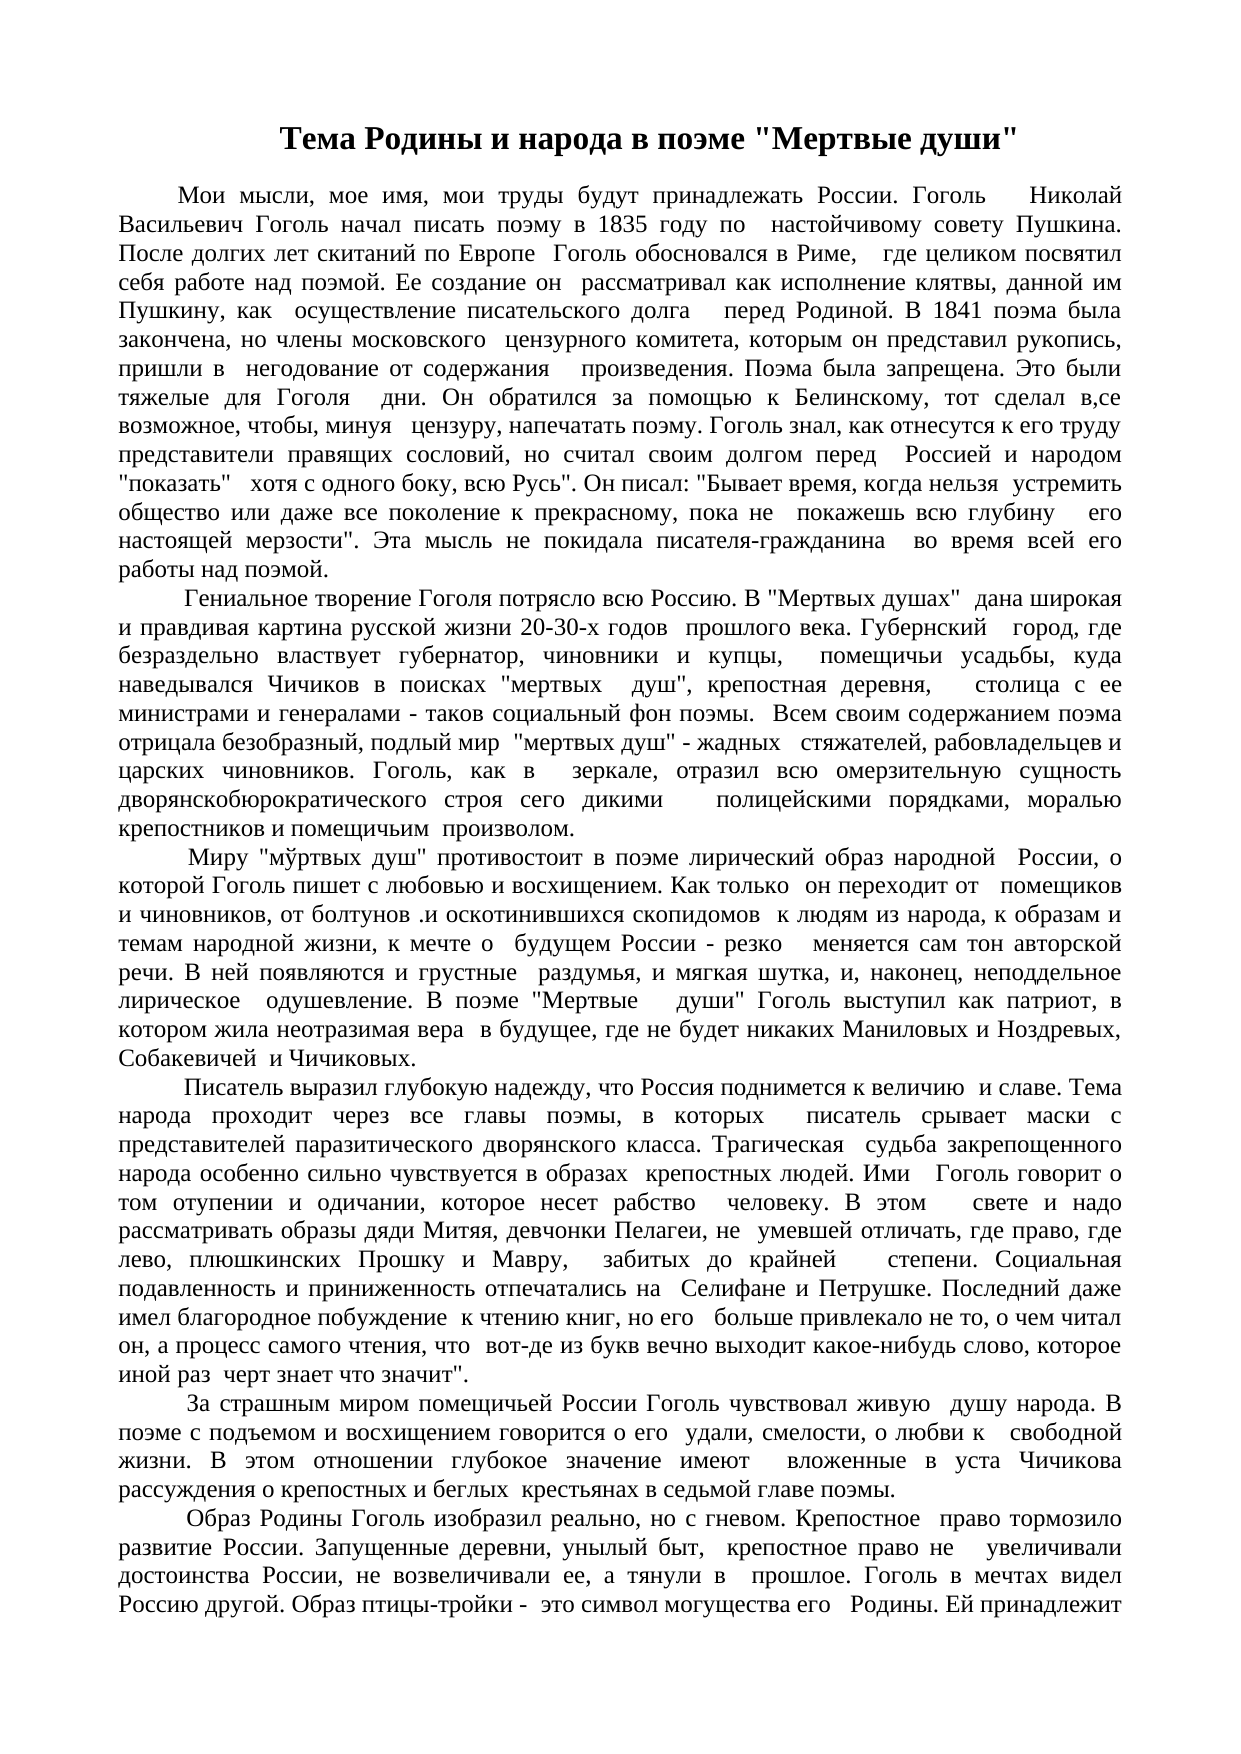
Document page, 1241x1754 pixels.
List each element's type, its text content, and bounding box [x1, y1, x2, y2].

text Мои мысли, мое имя, мои труды будут принадлежать России. Гоголь Николай Васильевич Гоголь начал писать поэму в 1835 году по настойчивому совету Пушкина. После долгих лет скитаний по Европе Гоголь обосновался в Риме, где целиком посвятил себя работе над поэмой. Ее создание он рассматривал как исполнение клятвы, данной им Пушкину, как осуществление писательского долга перед Родиной. В 1841 поэма была закончена, но члены московского цензурного комитета, которым он представил рукопись, пришли в негодование от содержания произведения. Поэма была запрещена. Это были тяжелые для Гоголя дни. Он обратился за помощью к Белинскому, тот сделал в,се возможное, чтобы, минуя цензуру, напечатать поэму. Гоголь знал, как отнесутся к его труду представители правящих сословий, но считал своим долгом перед Россией и народом "показать" хотя с одного боку, всю Русь". Он писал: "Бывает время, когда нельзя устремить общество или даже все поколение к прекрасному, пока не покажешь всю глубину его настоящей мерзости". Эта мысль не покидала писателя-гражданина во время всей его работы над поэмой. [118, 181, 1122, 583]
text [118, 1503, 1122, 1618]
text Миру "мўртвых душ" противостоит в поэме лирический образ народной России, о которой Гоголь пишет с любовью и восхищением. Как только он переходит от помещиков и чиновников, от болтунов .и оскотинившихся скопидомов к людям из народа, к образам и темам народной жизни, к мечте о будущем России - резко меняется сам тон авторской речи. В ней появляются и грустные раздумья, и мягкая шутка, и, наконец, неподдельное лирическое одушевление. В поэме "Мертвые души" Гоголь выступил как патриот, в котором жила неотразимая вера в будущее, где не будет никаких Маниловых и Ноздревых, Собакевичей и Чичиковых. [118, 842, 1122, 1072]
text Тема Родины и народа в поэме "Мертвые души" [118, 118, 1122, 156]
text За страшным миром помещичьей России Гоголь чувствовал живую душу народа. В поэме с подъемом и восхищением говорится о его удали, смелости, о любви к свободной жизни. В этом отношении глубокое значение имеют вложенные в уста Чичикова рассуждения о крепостных и беглых крестьянах в седьмой главе поэмы. [118, 1388, 1122, 1503]
text Писатель выразил глубокую надежду, что Россия поднимется к величию и славе. Тема народа проходит через все главы поэмы, в которых писатель срывает маски с представителей паразитического дворянского класса. Трагическая судьба закрепощенного народа особенно сильно чувствуется в образах крепостных людей. Ими Гоголь говорит о том отупении и одичании, которое несет рабство человеку. В этом свете и надо рассматривать образы дяди Митяя, девчонки Пелагеи, не умевшей отличать, где право, где лево, плюшкинских Прошку и Мавру, забитых до крайней степени. Социальная подавленность и приниженность отпечатались на Селифане и Петрушке. Последний даже имел благородное побуждение к чтению книг, но его больше привлекало не то, о чем читал он, а процесс самого чтения, что вот-де из букв вечно выходит какое-нибудь слово, которое иной раз черт знает что значит". [118, 1072, 1122, 1388]
text Гениальное творение Гоголя потрясло всю Россию. В "Мертвых душах" дана широкая и правдивая картина русской жизни 20-30-х годов прошлого века. Губернский город, где безраздельно властвует губернатор, чиновники и купцы, помещичьи усадьбы, куда наведывался Чичиков в поисках "мертвых душ", крепостная деревня, столица с ее министрами и генералами - таков социальный фон поэмы. Всем своим содержанием поэма отрицала безобразный, подлый мир "мертвых душ" - жадных стяжателей, рабовладельцев и царских чиновников. Гоголь, как в зеркале, отразил всю омерзительную сущность дворянскобюрократического строя сего дикими полицейскими порядками, моралью крепостников и помещичьим произволом. [118, 583, 1122, 842]
